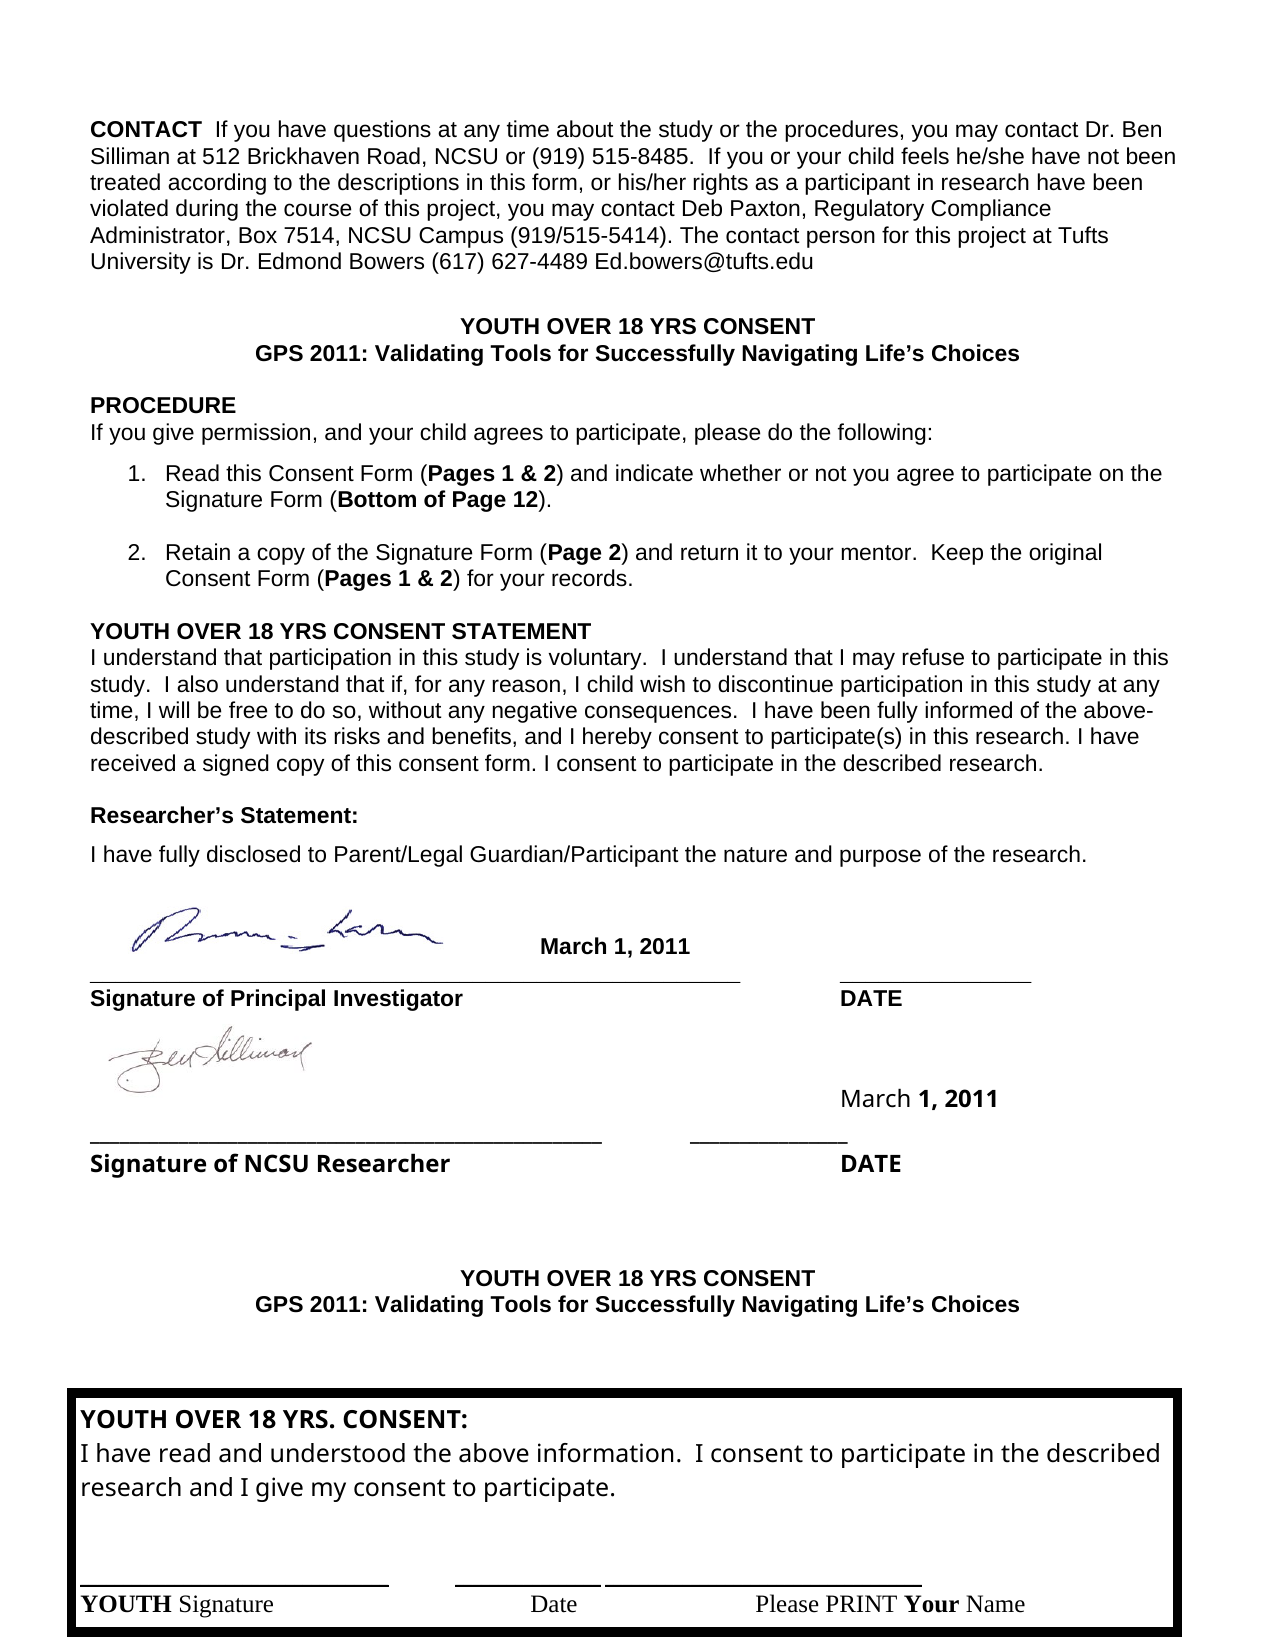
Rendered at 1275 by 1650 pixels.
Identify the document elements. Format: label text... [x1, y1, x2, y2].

text Signature of Principal Investigator DATE [90, 985, 1185, 1012]
list Read this Consent Form (Pages 1 & 2) and indicate whether or not you agree to participate on the Signature Form (Bottom of Page 12). [127, 460, 1185, 512]
picture [90, 1011, 328, 1108]
text If you give permission, and your child agrees to participate, please do the following: [90, 419, 1185, 445]
picture [127, 906, 447, 954]
text YOUTH OVER 18 YRS CONSENT [90, 313, 1185, 340]
text Researcher’s Statement: [90, 802, 1185, 829]
text YOUTH OVER 18 YRS CONSENT [90, 1265, 1185, 1291]
text GPS 2011: Validating Tools for Successfully Navigating Life’s Choices [90, 1291, 1185, 1318]
text ____________________________________________________ ________________ [90, 1114, 1185, 1147]
text ___________________________________________________ _______________ [90, 959, 1185, 985]
text YOUTH OVER 18 YRS CONSENT STATEMENT [90, 618, 1185, 644]
text I have fully disclosed to Parent/Legal Guardian/Participant the nature and purpose of the research. [90, 841, 1185, 867]
text PROCEDURE [90, 392, 1185, 419]
list Retain a copy of the Signature Form (Page 2) and return it to your mentor. Keep the original Consent Form (Pages 1 & 2) for your records. [127, 539, 1185, 591]
text Signature of NCSU Researcher DATE [90, 1147, 1185, 1180]
text I understand that participation in this study is voluntary. I understand that I may refuse to participate in this study. I also understand that if, for any reason, I child wish to discontinue participation in this study at any time, I will be free to do so, without any negative consequences. I have been fully informed of the above-described study with its risks and benefits, and I hereby consent to participate(s) in this research. I have received a signed copy of this consent form. I consent to participate in the described research. [90, 644, 1185, 776]
text GPS 2011: Validating Tools for Successfully Navigating Life’s Choices [90, 340, 1185, 366]
text March 1, 2011 [90, 1012, 1185, 1114]
text CONTACT If you have questions at any time about the study or the procedures, you may contact Dr. Ben Silliman at 512 Brickhaven Road, NCSU or (919) 515-8485. If you or your child feels he/she have not been treated according to the descriptions in this form, or his/her rights as a participant in research have been violated during the course of this project, you may contact Deb Paxton, Regulatory Compliance Administrator, Box 7514, NCSU Campus (919/515-5414). The contact person for this project at Tufts University is Dr. Edmond Bowers (617) 627-4489 Ed.bowers@tufts.edu [90, 116, 1185, 274]
